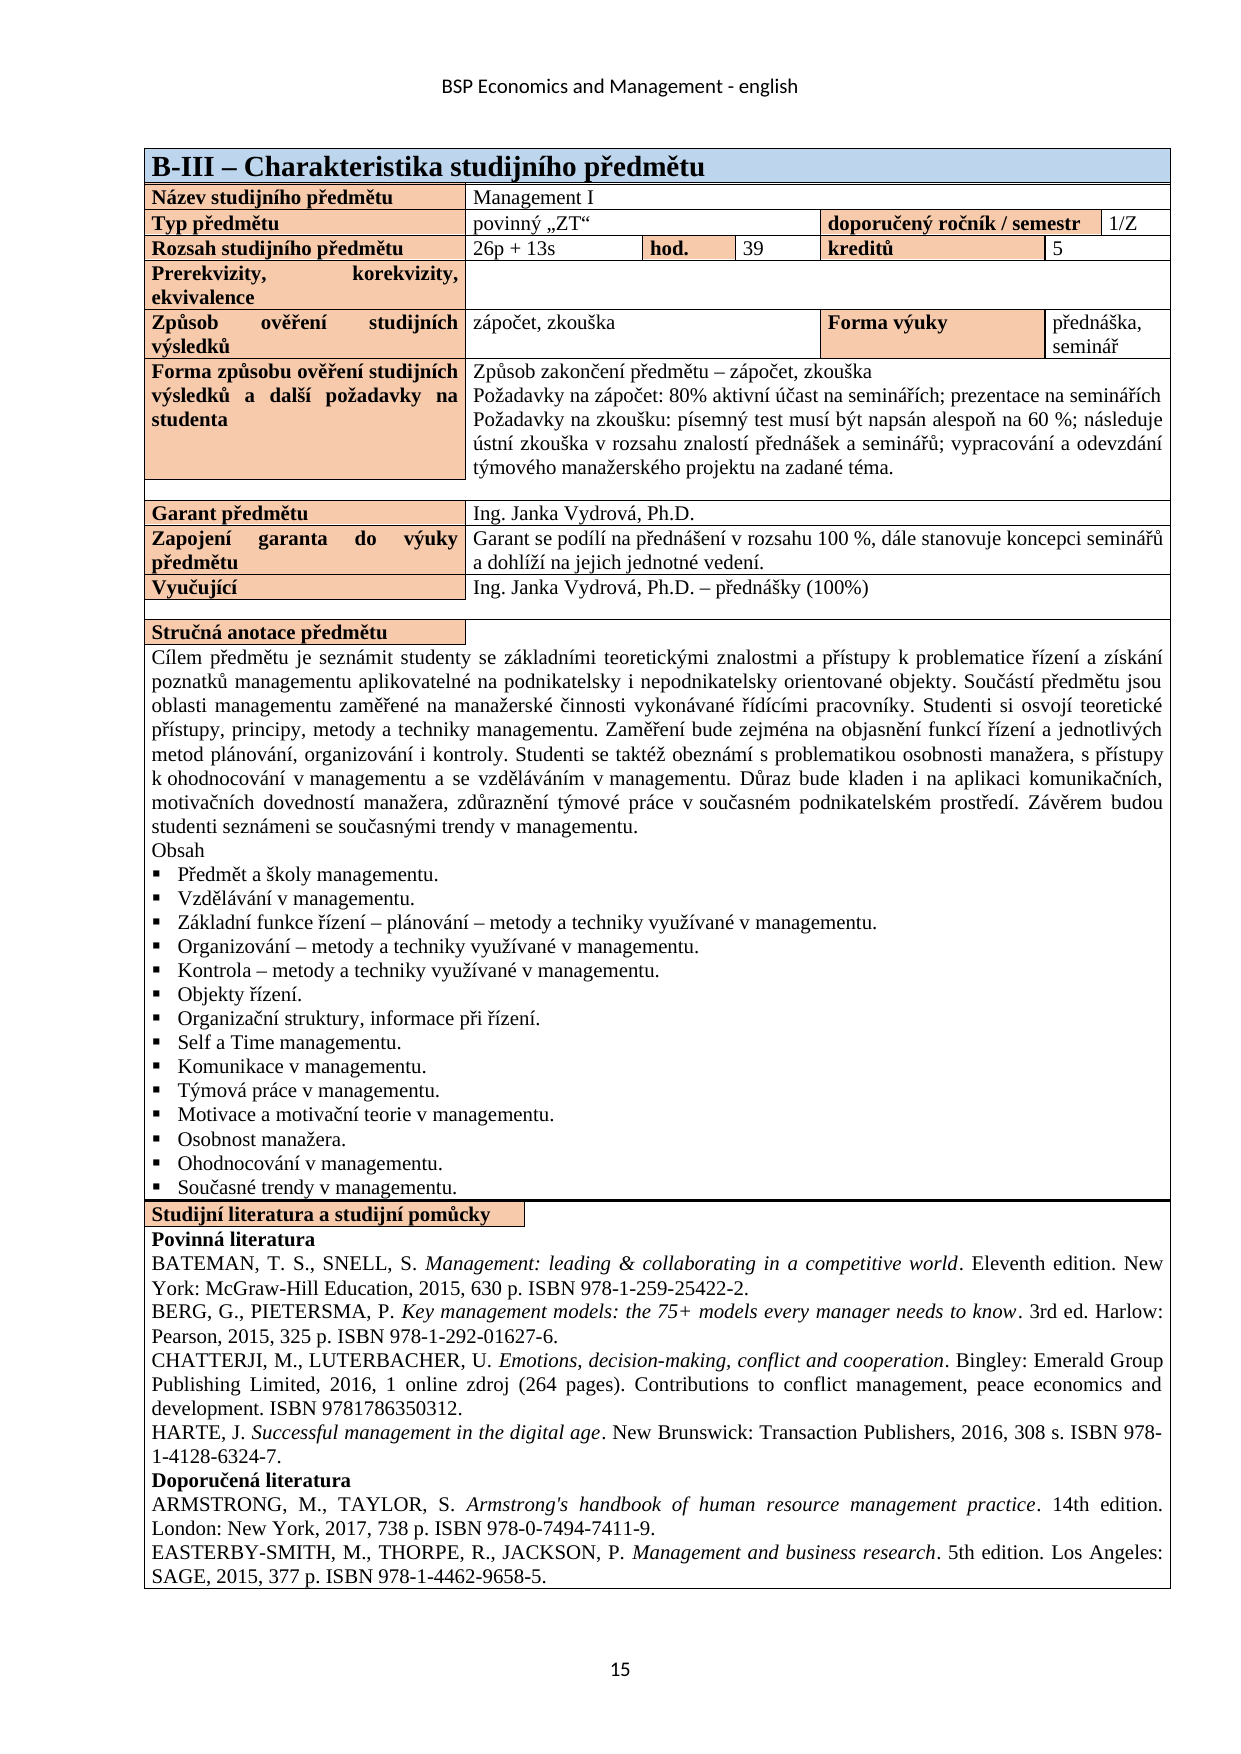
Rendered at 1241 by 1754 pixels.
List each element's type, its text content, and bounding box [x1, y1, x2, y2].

table_cell Název studijního předmětu [145, 185, 465, 209]
table_cell Stručná anotace předmětu [145, 620, 465, 644]
table_cell přednáška, seminář [1046, 310, 1170, 358]
table_cell Forma způsobu ověření studijních výsledků a další požadavky na studenta [145, 359, 465, 479]
table_cell [145, 599, 1170, 619]
table_cell Forma výuky [821, 310, 1044, 358]
table_cell Typ předmětu [145, 210, 465, 234]
table_cell Management I [466, 185, 1170, 209]
table_cell Garant předmětu [145, 501, 465, 524]
table_cell Prerekvizity, korekvizity, ekvivalence [145, 261, 465, 309]
table_cell Studijní literatura a studijní pomůcky [145, 1202, 524, 1226]
table_header B-III – Charakteristika studijního předmětu [145, 149, 1170, 182]
table_cell Rozsah studijního předmětu [145, 236, 465, 259]
table_cell kreditů [821, 236, 1044, 259]
table_cell hod. [643, 236, 735, 259]
table_cell Ing. Janka Vydrová, Ph.D. [466, 501, 1170, 524]
table_cell zápočet, zkouška [466, 310, 820, 358]
table_cell povinný „ZT“ [466, 210, 820, 234]
table_cell Cílem předmětu je seznámit studenty se základními teoretickými znalostmi a přístupy k problematice řízení a získání poznatků managementu aplikovatelné na podnikatelsky i nepodnikatelsky orientované objekty. Součástí předmětu jsou oblasti managementu zaměřené na manažerské činnosti vykonávané řídícími pracovníky. Studenti si osvojí teoretické přístupy, principy, metody a techniky managementu. Zaměření bude zejména na objasnění funkcí řízení a jednotlivých metod plánování, organizování i kontroly. Studenti se taktéž obeznámí s problematikou osobnosti manažera, s přístupy k ohodnocování v managementu a se vzděláváním v managementu. Důraz bude kladen i na aplikaci komunikačních, motivačních dovedností manažera, zdůraznění týmové práce v současném podnikatelském prostředí. Závěrem budou studenti seznámeni se současnými trendy v managementu. Obsah Předmět a školy managementu. Vzdělávání v managementu. Základní funkce řízení – plánování – metody a techniky využívané v managementu. Organizování – metody a techniky využívané v managementu. Kontrola – metody a techniky využívané v managementu. Objekty řízení. Organizační struktury, informace při řízení. Self a Time managementu. Komunikace v managementu. Týmová práce v managementu. Motivace a motivační teorie v managementu. Osobnost manažera. Ohodnocování v managementu. Současné trendy v managementu. [145, 644, 1170, 1199]
table_cell 26p + 13s [466, 236, 642, 259]
table_cell 1/Z [1102, 210, 1170, 234]
table_cell Vyučující [145, 575, 465, 599]
table_cell Způsob ověření studijních výsledků [145, 310, 465, 358]
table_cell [145, 1226, 1170, 1588]
table_cell Garant se podílí na přednášení v rozsahu 100 %, dále stanovuje koncepci seminářů a dohlíží na jejich jednotné vedení. [466, 526, 1170, 574]
table_cell 39 [736, 236, 820, 259]
table_cell [466, 261, 1170, 309]
table_cell [466, 620, 1170, 644]
table_cell Ing. Janka Vydrová, Ph.D. – přednášky (100%) [466, 575, 1170, 599]
table_cell doporučený ročník / semestr [821, 210, 1101, 234]
table_cell [145, 479, 1170, 499]
table_cell [525, 1202, 1170, 1226]
table_cell 5 [1046, 236, 1170, 259]
table_cell Způsob zakončení předmětu – zápočet, zkouška Požadavky na zápočet: 80% aktivní účast na seminářích; prezentace na seminářích Požadavky na zkoušku: písemný test musí být napsán alespoň na 60 %; následuje ústní zkouška v rozsahu znalostí přednášek a seminářů; vypracování a odevzdání týmového manažerského projektu na zadané téma. [466, 359, 1170, 479]
table_cell Zapojení garanta do výuky předmětu [145, 526, 465, 574]
